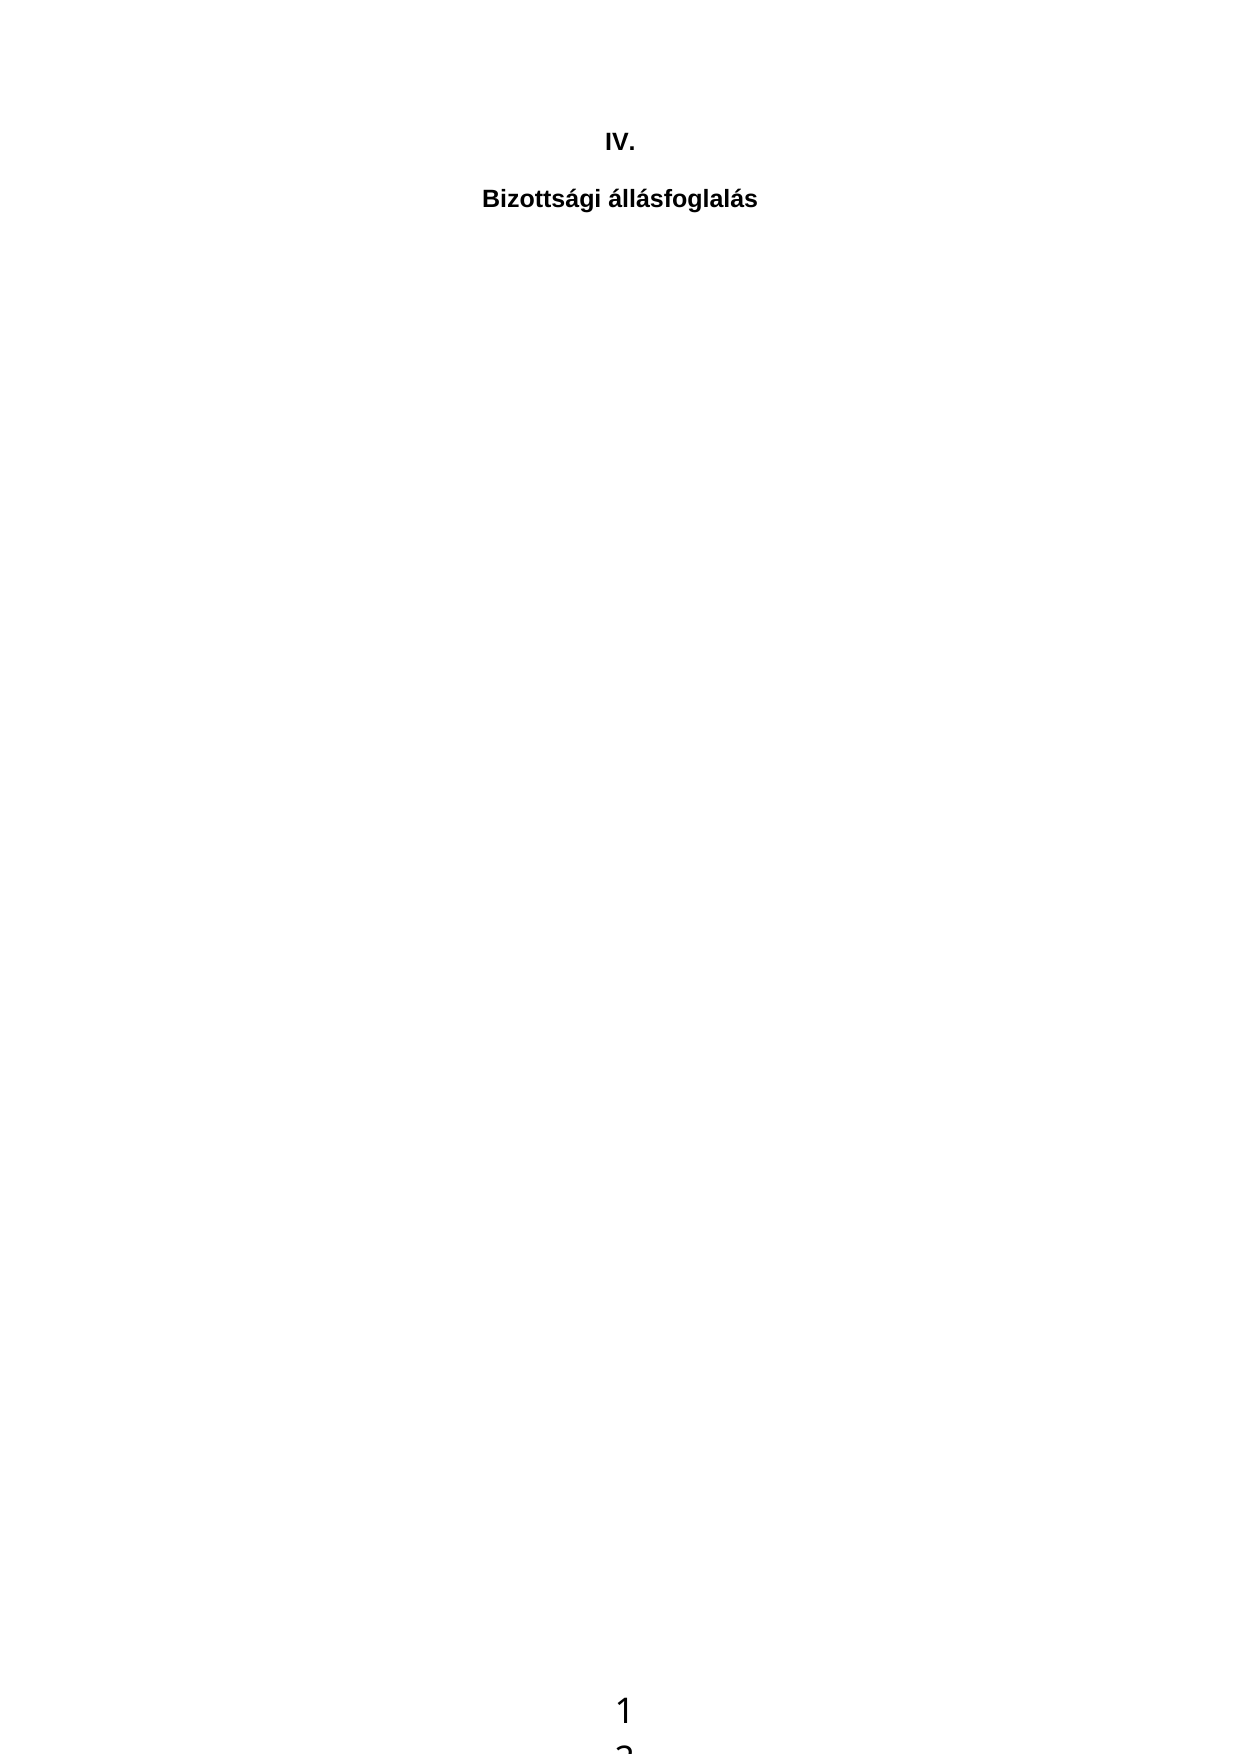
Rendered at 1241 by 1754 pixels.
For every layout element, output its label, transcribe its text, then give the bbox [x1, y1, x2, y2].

text IV. [148, 126, 1093, 155]
text Bizottsági állásfoglalás [148, 184, 1093, 213]
